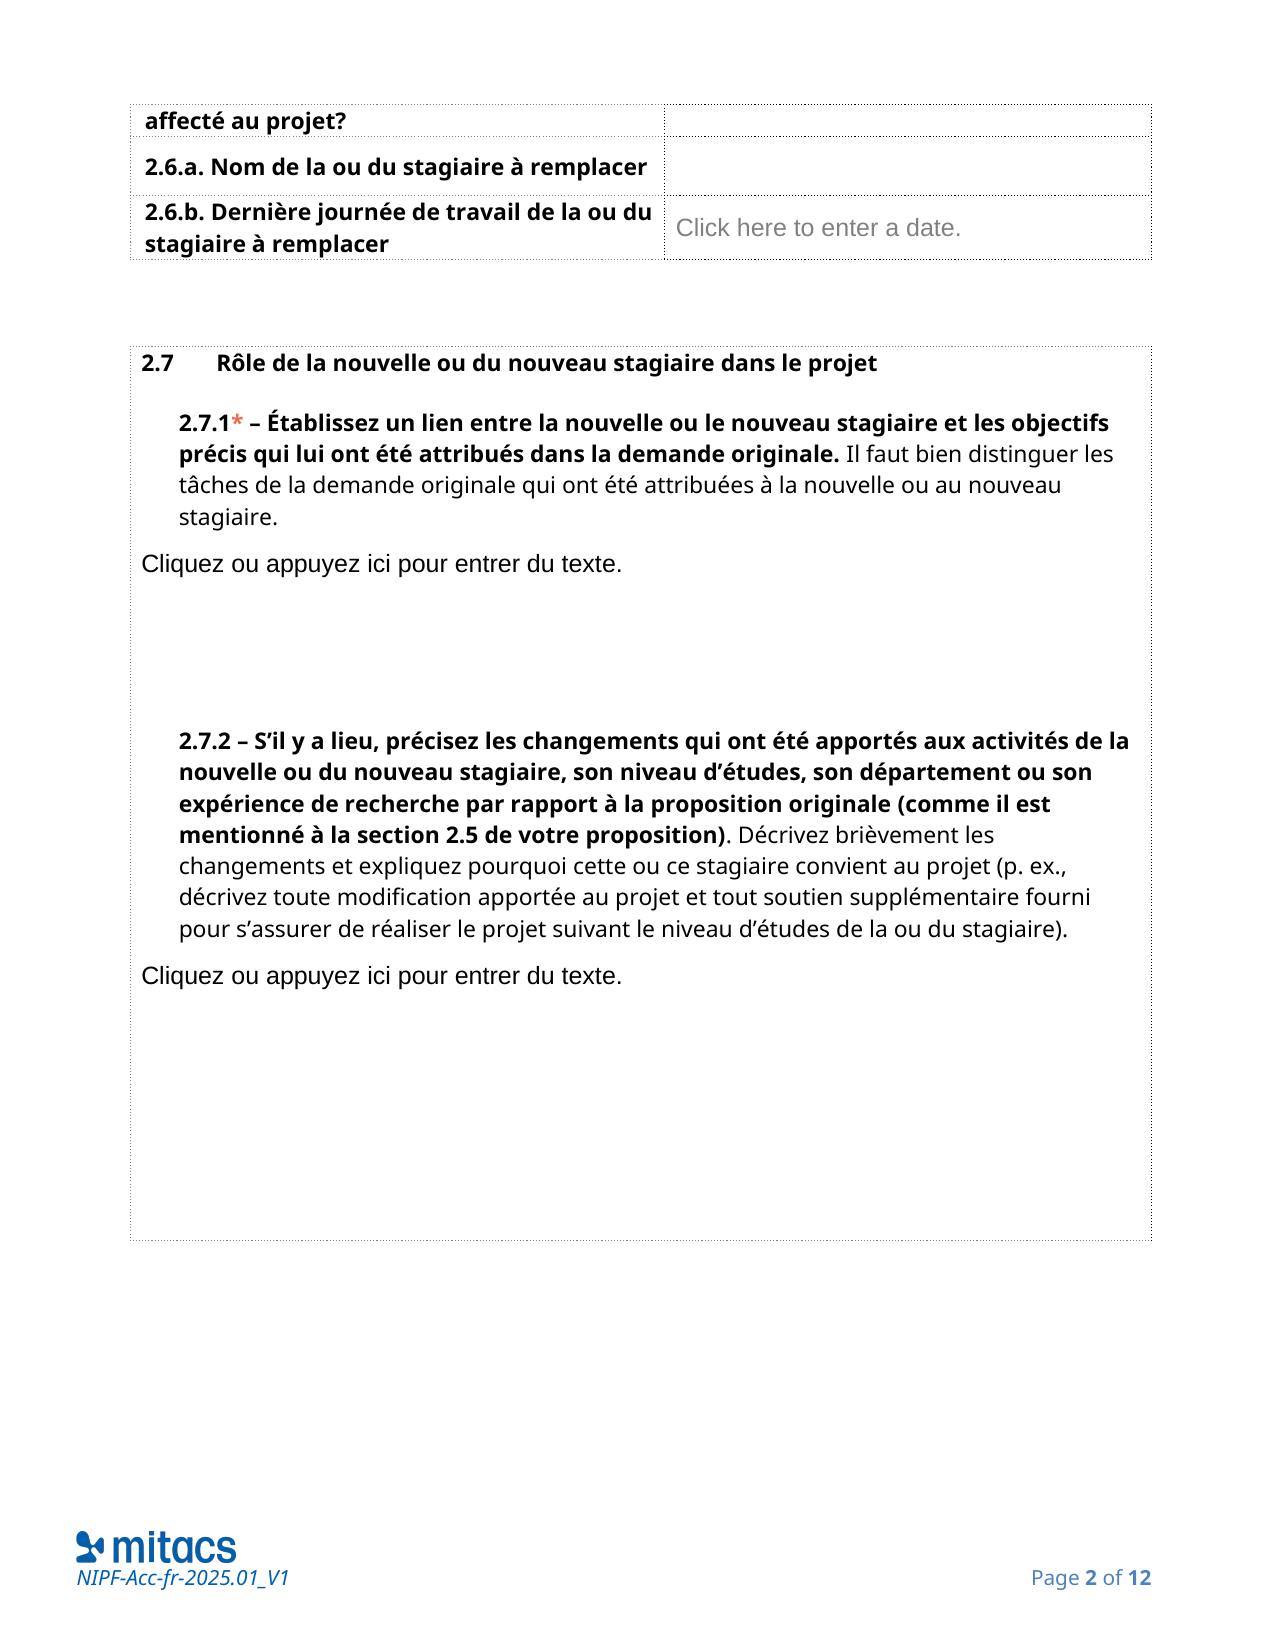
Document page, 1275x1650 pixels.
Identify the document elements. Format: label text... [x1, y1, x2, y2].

table_cell [664, 136, 1152, 195]
table_cell 2.6.b. Dernière journée de travail de la ou du stagiaire à remplacer [130, 195, 664, 259]
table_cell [130, 104, 664, 136]
table_cell [664, 195, 1152, 259]
picture [76, 1531, 236, 1563]
table_header 2.7 Rôle de la nouvelle ou du nouveau stagiaire dans le projet 2.7.1* – Établissez un lien entre la nouvelle ou le nouveau stagiaire et les objectifs précis qui lui ont été attribués dans la demande originale. Il faut bien distinguer les tâches de la demande originale qui ont été attribuées à la nouvelle ou au nouveau stagiaire. 2.7.2 – S’il y a lieu, précisez les changements qui ont été apportés aux activités de la nouvelle ou du nouveau stagiaire, son niveau d’études, son département ou son expérience de recherche par rapport à la proposition originale (comme il est mentionné à la section 2.5 de votre proposition). Décrivez brièvement les changements et expliquez pourquoi cette ou ce stagiaire convient au projet (p. ex., décrivez toute modification apportée au projet et tout soutien supplémentaire fourni pour s’assurer de réaliser le projet suivant le niveau d’études de la ou du stagiaire). [130, 346, 1152, 1240]
table_cell 2.6.a. Nom de la ou du stagiaire à remplacer [130, 136, 664, 195]
